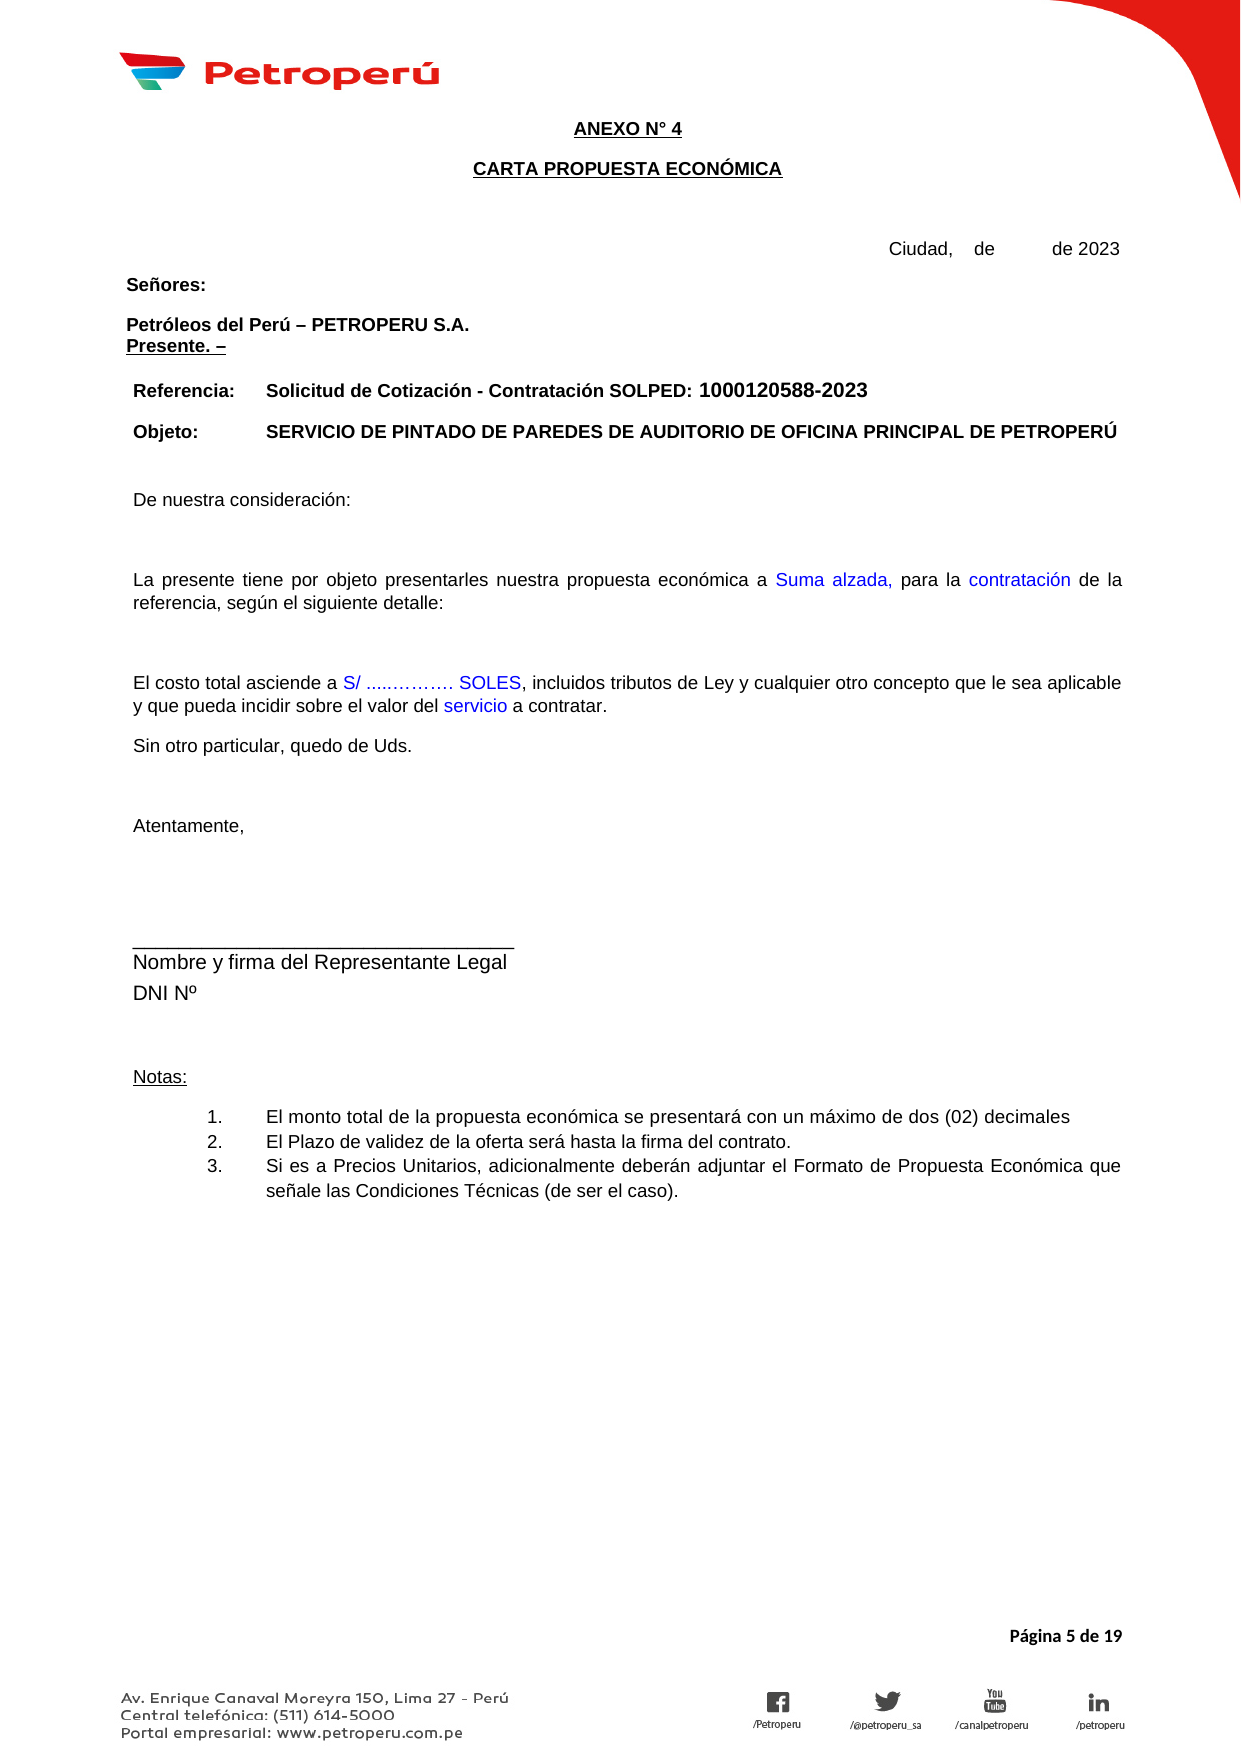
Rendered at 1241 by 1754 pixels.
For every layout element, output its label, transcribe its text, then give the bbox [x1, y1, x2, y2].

picture [1, 0, 1241, 209]
text Referencia: Solicitud de Cotización - Contratación SOLPED: 1000120588-2023 [133, 378, 1122, 402]
text ANEXO N° 4 [133, 118, 1122, 140]
text De nuestra consideración: [133, 489, 1122, 511]
picture [2, 1680, 1241, 1754]
text Ciudad, de de 2023 [724, 238, 1120, 259]
text CARTA PROPUESTA ECONÓMICA [133, 158, 1122, 180]
text Notas: [133, 1066, 1122, 1087]
text La presente tiene por objeto presentarles nuestra propuesta económica a Suma alzada, para la contratación de la referencia, según el siguiente detalle: [133, 569, 1122, 614]
list El monto total de la propuesta económica se presentará con un máximo de dos (02) decimales [207, 1106, 1122, 1127]
text Petróleos del Perú – PETROPERU S.A. [126, 313, 1120, 335]
list Si es a Precios Unitarios, adicionalmente deberán adjuntar el Formato de Propuesta Económica que señale las Condiciones Técnicas (de ser el caso). [207, 1155, 1122, 1202]
list El Plazo de validez de la oferta será hasta la firma del contrato. [207, 1131, 1122, 1152]
text El costo total asciende a S/ .....………. SOLES, incluidos tributos de Ley y cualquier otro concepto que le sea aplicable y que pueda incidir sobre el valor del servicio a contratar. [133, 672, 1122, 717]
text Objeto: SERVICIO DE PINTADO DE PAREDES DE AUDITORIO DE OFICINA PRINCIPAL DE PETROPERÚ [133, 421, 1122, 442]
text Sin otro particular, quedo de Uds. [133, 735, 1122, 757]
text Atentamente, [133, 815, 1122, 836]
text Señores: [126, 274, 1120, 295]
text Presente. – [126, 335, 1120, 357]
